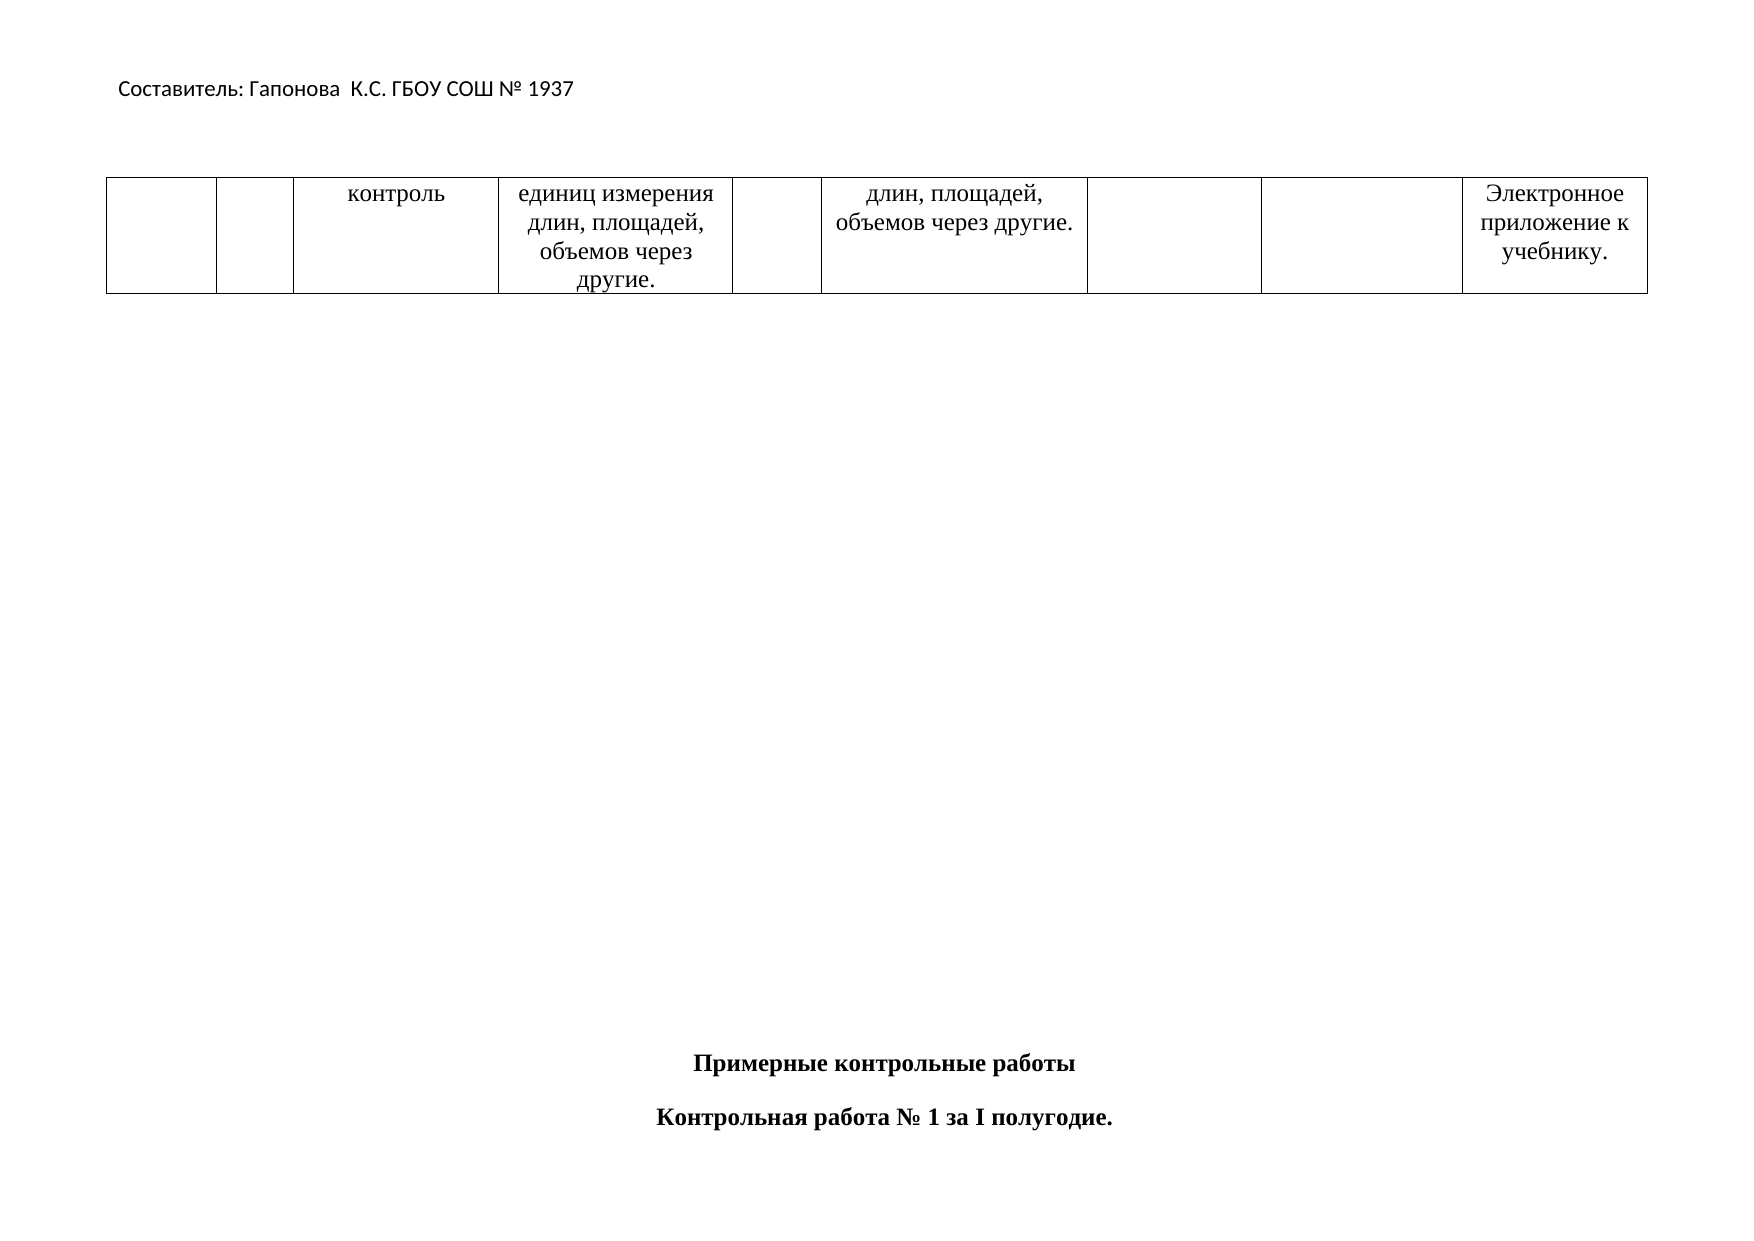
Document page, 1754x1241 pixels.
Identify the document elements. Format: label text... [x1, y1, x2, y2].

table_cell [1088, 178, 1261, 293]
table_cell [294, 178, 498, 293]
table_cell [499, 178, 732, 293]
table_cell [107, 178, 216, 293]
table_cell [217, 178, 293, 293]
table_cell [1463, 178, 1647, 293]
text Контрольная работа № 1 за I полугодие. [133, 1102, 1636, 1131]
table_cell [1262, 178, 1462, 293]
text Примерные контрольные работы [133, 1048, 1636, 1077]
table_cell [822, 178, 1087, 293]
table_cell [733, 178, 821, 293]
